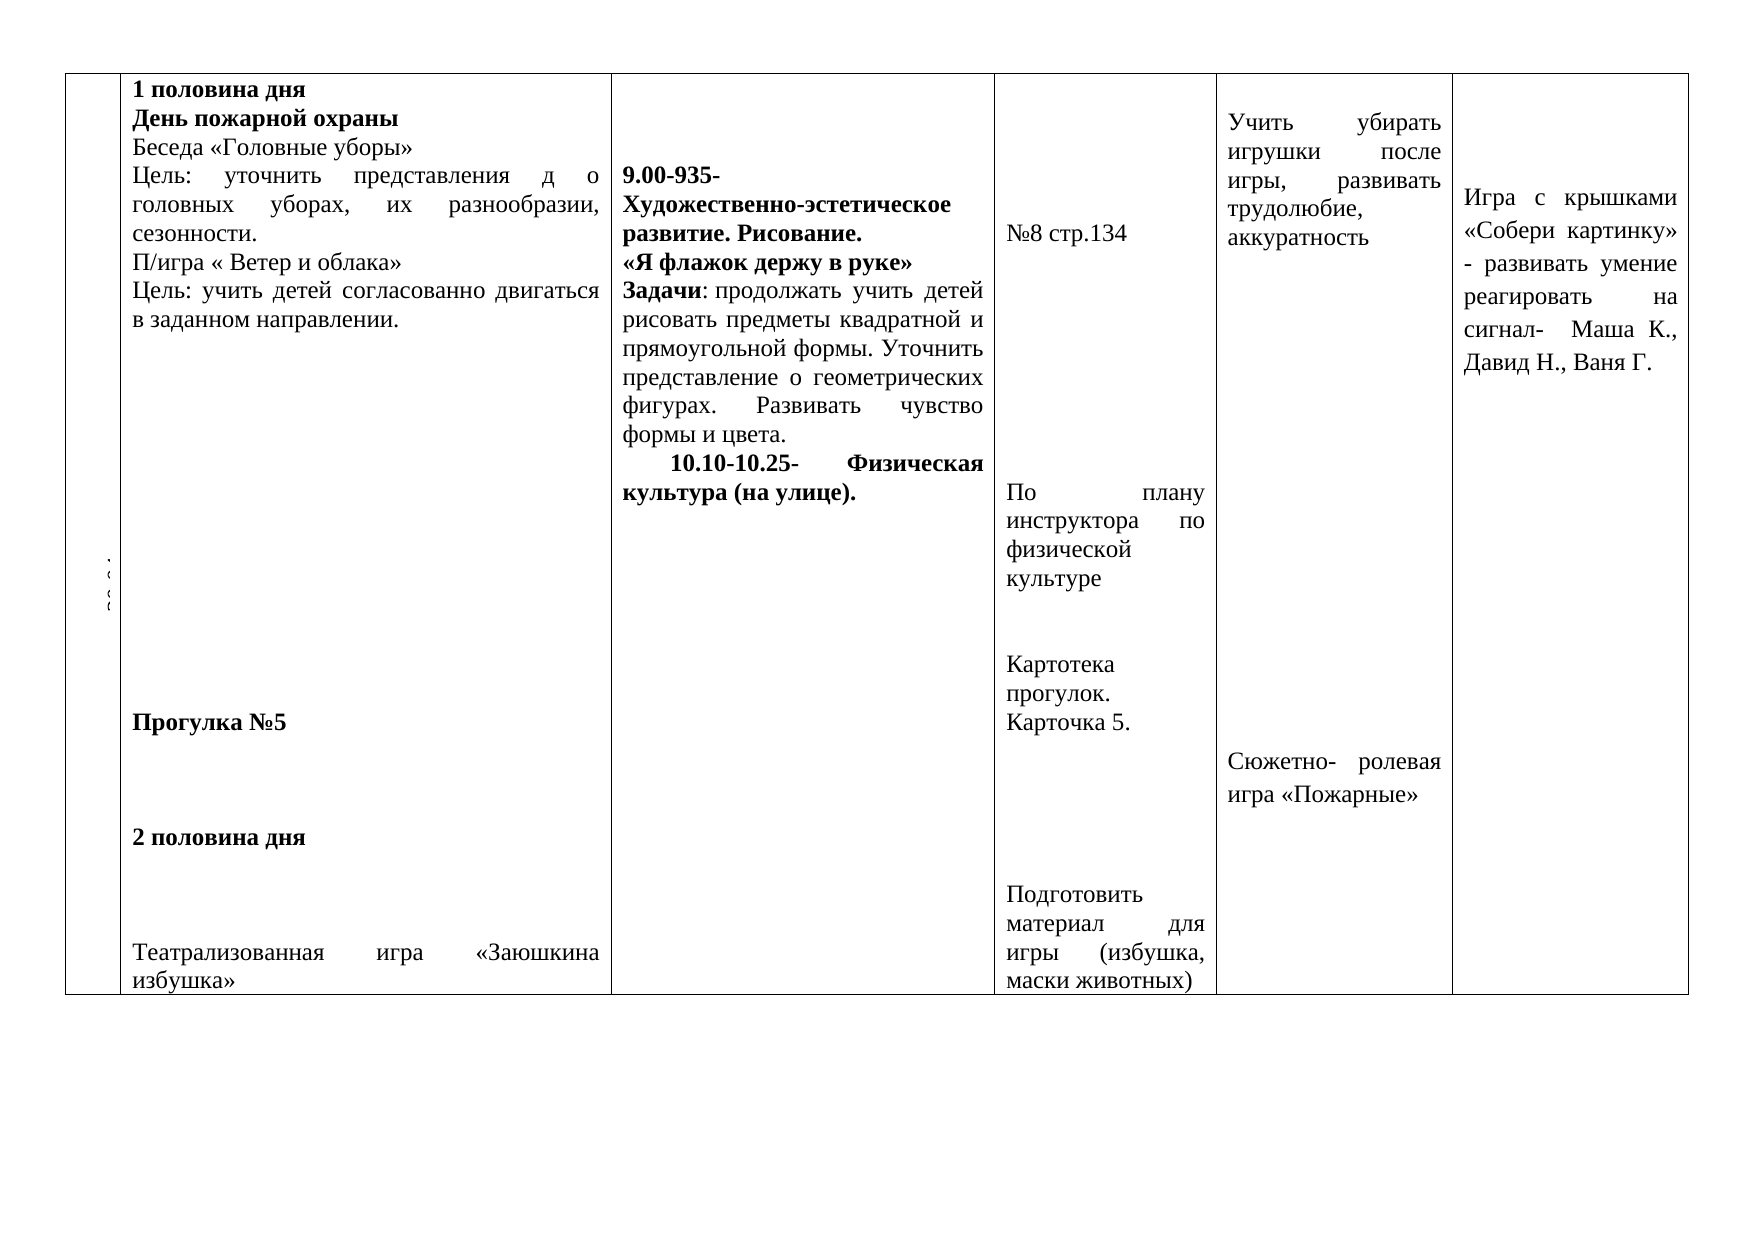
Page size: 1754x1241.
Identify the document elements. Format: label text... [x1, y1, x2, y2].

table_header №8 стр.134 По плану инструктора по физической культуре Картотека прогулок. Карточка 5. Подготовить материал для игры (избушка, маски животных) [995, 74, 1216, 994]
table_header Игра с крышками «Собери картинку» - развивать умение реагировать на сигнал- Маша К., Давид Н., Ваня Г. [1453, 74, 1688, 994]
table_header 30.04 -пятница [66, 74, 120, 994]
table_header Учить убирать игрушки после игры, развивать трудолюбие, аккуратность Сюжетно- ролевая игра «Пожарные» [1217, 74, 1452, 994]
table_header 1 половина дня День пожарной охраны Беседа «Головные уборы» Цель: уточнить представления д о головных уборах, их разнообразии, сезонности. П/игра « Ветер и облака» Цель: учить детей согласованно двигаться в заданном направлении. Прогулка №5 2 половина дня Театрализованная игра «Заюшкина избушка» [121, 74, 611, 994]
table_header 9.00-935- Художественно-эстетическое развитие. Рисование. «Я флажок держу в руке» Задачи: продолжать учить детей рисовать предметы квадратной и прямоугольной формы. Уточнить представление о геометрических фигурах. Развивать чувство формы и цвета. 10.10-10.25- Физическая культура (на улице). [612, 74, 994, 994]
